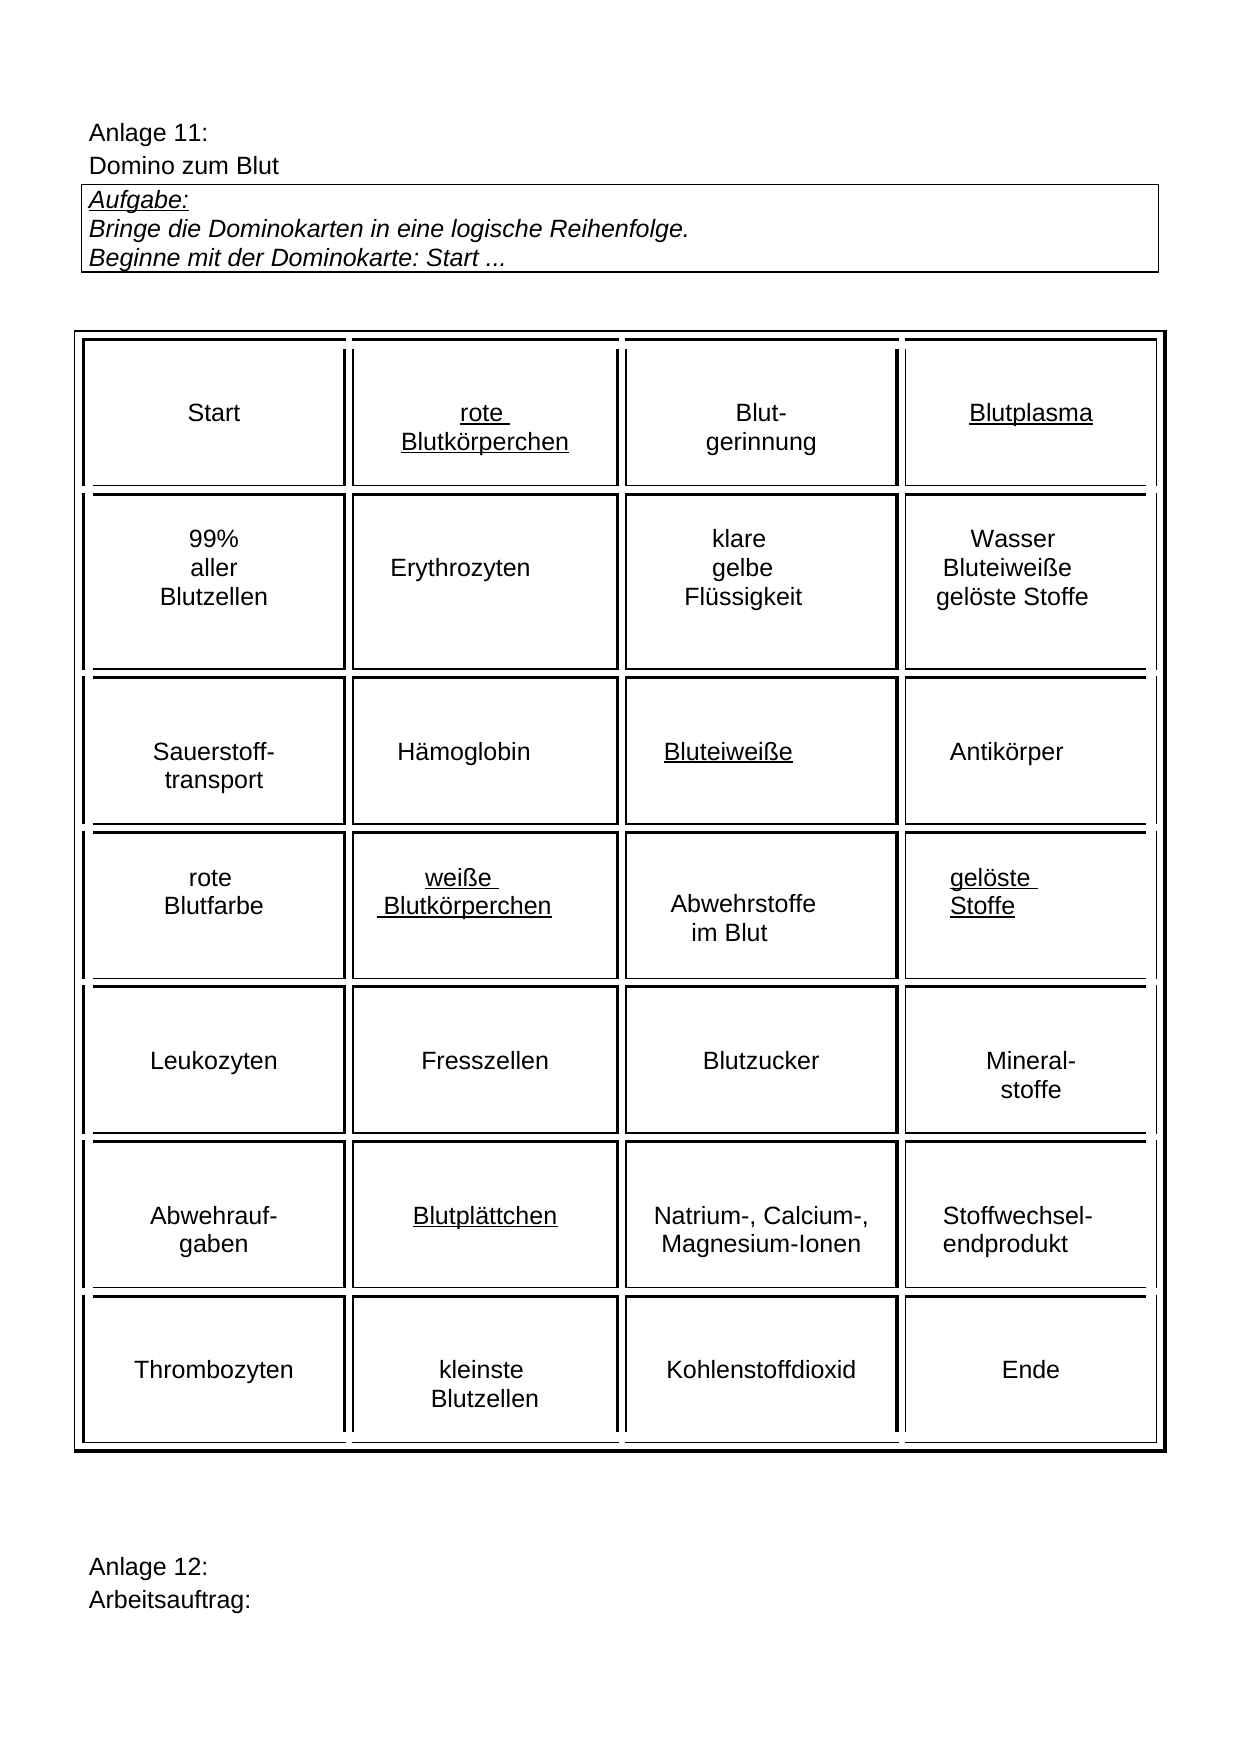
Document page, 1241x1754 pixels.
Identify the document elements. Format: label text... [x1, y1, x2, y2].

table_cell kleinste Blutzellen [348, 1287, 621, 1442]
table_cell klare gelbe Flüssigkeit [621, 485, 901, 668]
table_cell Natrium-, Calcium-, Magnesium-Ionen [621, 1132, 901, 1287]
table_header Blut- gerinnung [621, 332, 901, 485]
table_cell Blutplättchen [348, 1132, 621, 1287]
table_cell Fresszellen [348, 978, 621, 1132]
table_cell Antikörper [901, 668, 1161, 823]
table_cell Hämoglobin [348, 668, 621, 823]
table_header Blutplasma [901, 332, 1161, 485]
table_header Aufgabe: Bringe die Dominokarten in eine logische Reihenfolge. Beginne mit der Dominokarte: Start ... [82, 185, 1158, 271]
table_cell Abwehrstoffe im Blut [621, 823, 901, 977]
table_cell Thrombozyten [79, 1287, 348, 1442]
table_cell Leukozyten [79, 978, 348, 1132]
table_cell Blutzucker [621, 978, 901, 1132]
table_cell Abwehrauf- gaben [79, 1132, 348, 1287]
table_cell Erythrozyten [348, 485, 621, 668]
text Arbeitsauftrag: [89, 1584, 1152, 1613]
text Anlage 12: [89, 1552, 1152, 1580]
table_cell 99% aller Blutzellen [79, 485, 348, 668]
text Domino zum Blut [89, 151, 1152, 180]
table_cell weiße Blutkörperchen [348, 823, 621, 977]
table_header rote Blutkörperchen [348, 332, 621, 485]
table_cell Sauerstoff- transport [79, 668, 348, 823]
table_cell Wasser Bluteiweiße gelöste Stoffe [901, 485, 1161, 668]
text Anlage 11: [89, 118, 1152, 147]
table_cell Stoffwechsel- endprodukt [901, 1132, 1161, 1287]
table_cell gelöste Stoffe [901, 823, 1161, 977]
table_cell rote Blutfarbe [79, 823, 348, 977]
table_header Start [79, 332, 348, 485]
table_cell Bluteiweiße [621, 668, 901, 823]
table_cell Ende [901, 1287, 1161, 1442]
table_cell Kohlenstoffdioxid [621, 1287, 901, 1442]
table_cell Mineral- stoffe [901, 978, 1161, 1132]
